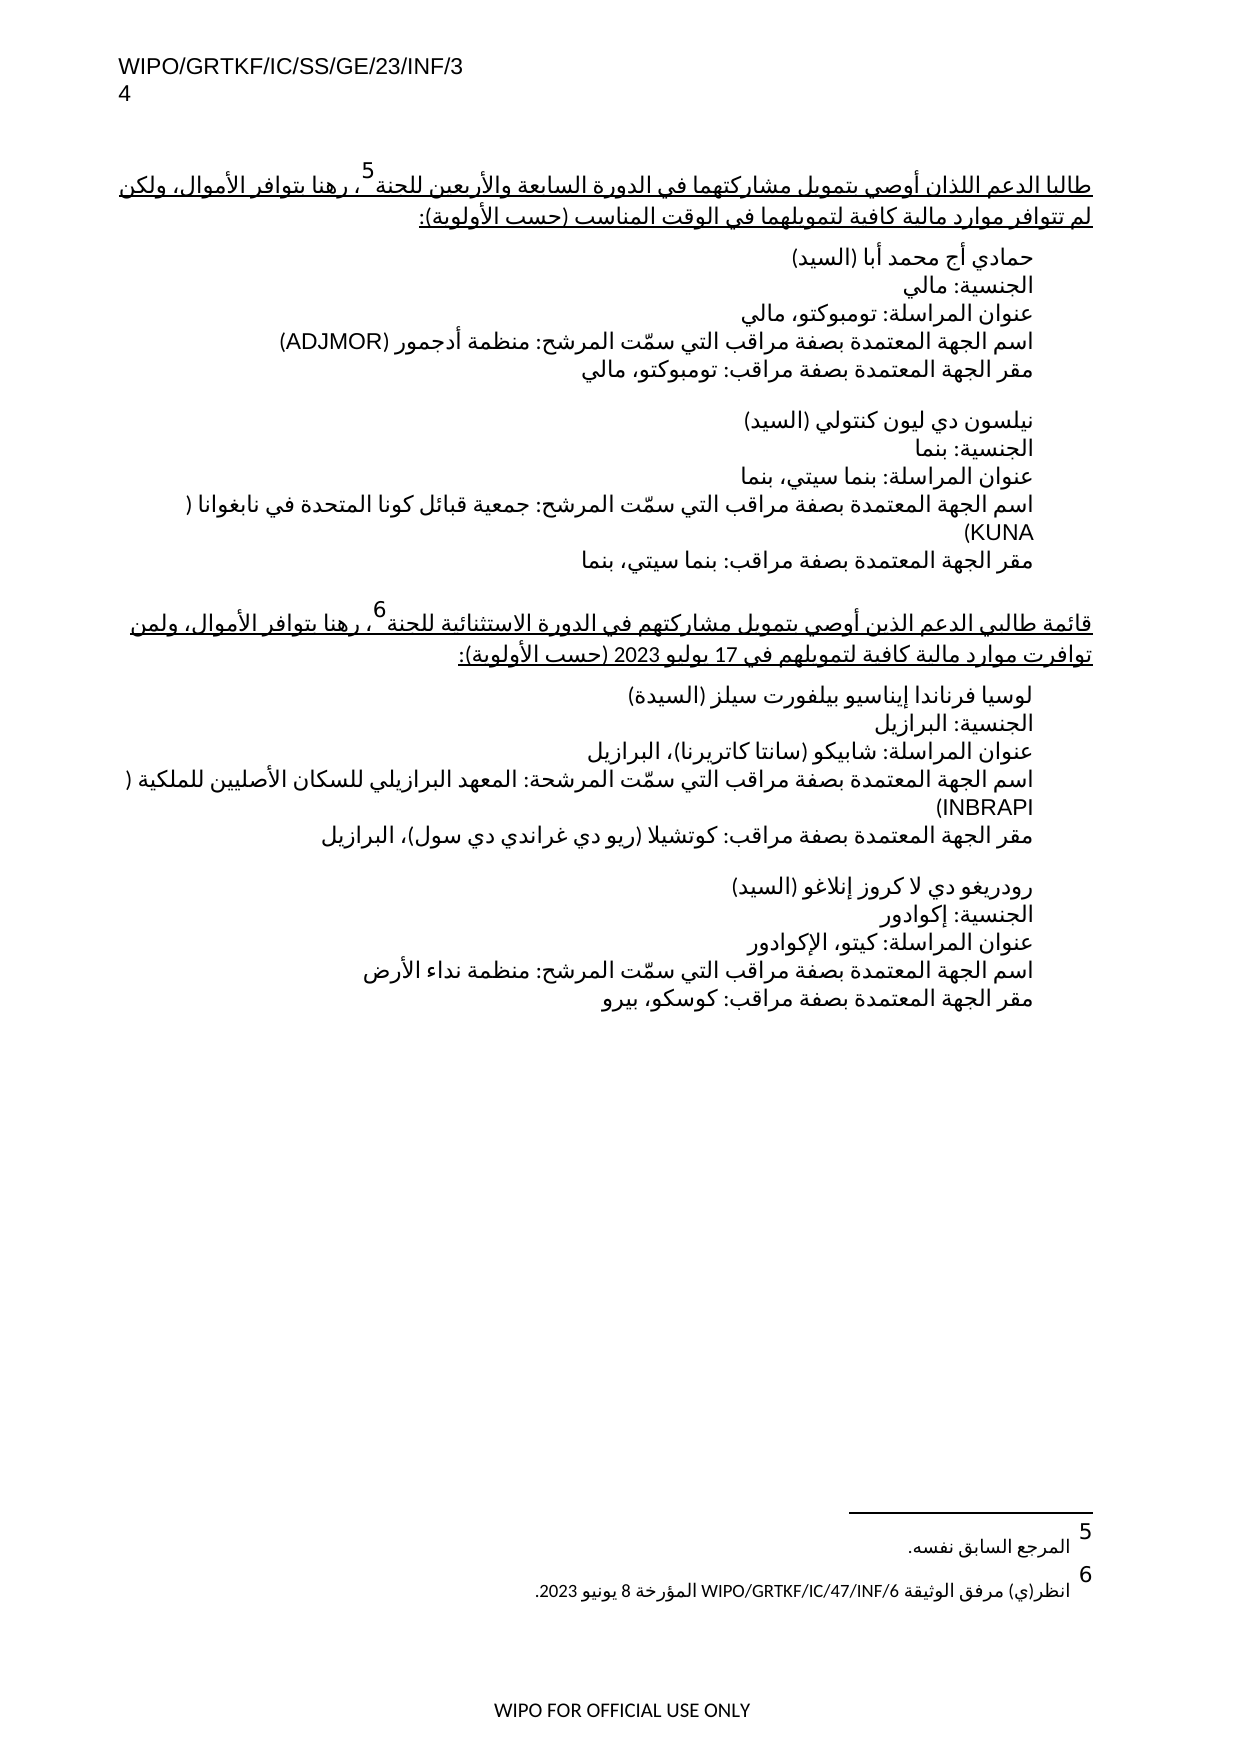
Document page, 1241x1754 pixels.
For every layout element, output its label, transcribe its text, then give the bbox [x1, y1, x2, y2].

text مقر الجهة المعتمدة بصفة مراقب: كوتشيلا (ريو دي غراندي دي سول)، البرازيل [118, 821, 1034, 849]
text حمادي أج محمد أبا (السيد) [118, 243, 1034, 271]
text اسم الجهة المعتمدة بصفة مراقب التي سمّت المرشح: منظمة أدجمور (ADJMOR) [118, 327, 1034, 355]
text مقر الجهة المعتمدة بصفة مراقب: تومبوكتو، مالي [118, 355, 1034, 383]
text طالبا الدعم اللذان أوصي بتمويل مشاركتهما في الدورة السابعة والأربعين للجنة، رهنا بتوافر الأموال، ولكن لم تتوافر موارد مالية كافية لتمويلهما في الوقت المناسب (حسب الأولوية): [118, 196, 1092, 230]
text مقر الجهة المعتمدة بصفة مراقب: كوسكو، بيرو [118, 984, 1034, 1012]
text طالبا الدعم اللذان أوصي بتمويل مشاركتهما في الدورة السابعة والأربعين للجنة، رهنا بتوافر الأموال، ولكن لم تتوافر موارد مالية كافية لتمويلهما في الوقت المناسب (حسب الأولوية): [118, 158, 1092, 195]
text رودريغو دي لا كروز إنلاغو (السيد) [118, 872, 1033, 900]
text الجنسية: إكوادور [118, 900, 1034, 928]
text الجنسية: البرازيل [118, 709, 1034, 737]
text الجنسية: مالي [118, 271, 1034, 299]
text عنوان المراسلة: تومبوكتو، مالي [118, 299, 1034, 327]
text عنوان المراسلة: كيتو، الإكوادور [118, 928, 1034, 956]
text عنوان المراسلة: بنما سيتي، بنما [118, 462, 1034, 490]
text اسم الجهة المعتمدة بصفة مراقب التي سمّت المرشح: جمعية قبائل كونا المتحدة في نابغوانا (KUNA) [118, 490, 1034, 546]
text قائمة طالبي الدعم الذين أوصي بتمويل مشاركتهم في الدورة الاستثنائية للجنة، رهنا بتوافر الأموال، ولمن توافرت موارد مالية كافية لتمويلهم في 17 يوليو 2023 (حسب الأولوية): [118, 597, 1092, 668]
text مقر الجهة المعتمدة بصفة مراقب: بنما سيتي، بنما [118, 546, 1034, 574]
text عنوان المراسلة: شابيكو (سانتا كاتريرنا)، البرازيل [118, 737, 1034, 765]
text اسم الجهة المعتمدة بصفة مراقب التي سمّت المرشحة: المعهد البرازيلي للسكان الأصليين للملكية (INBRAPI) [118, 765, 1034, 821]
text لوسيا فرناندا إيناسيو بيلفورت سيلز (السيدة) [118, 681, 1033, 709]
text نيلسون دي ليون كنتولي (السيد) [118, 406, 1034, 434]
text اسم الجهة المعتمدة بصفة مراقب التي سمّت المرشح: منظمة نداء الأرض [118, 956, 1034, 984]
text الجنسية: بنما [118, 434, 1034, 462]
